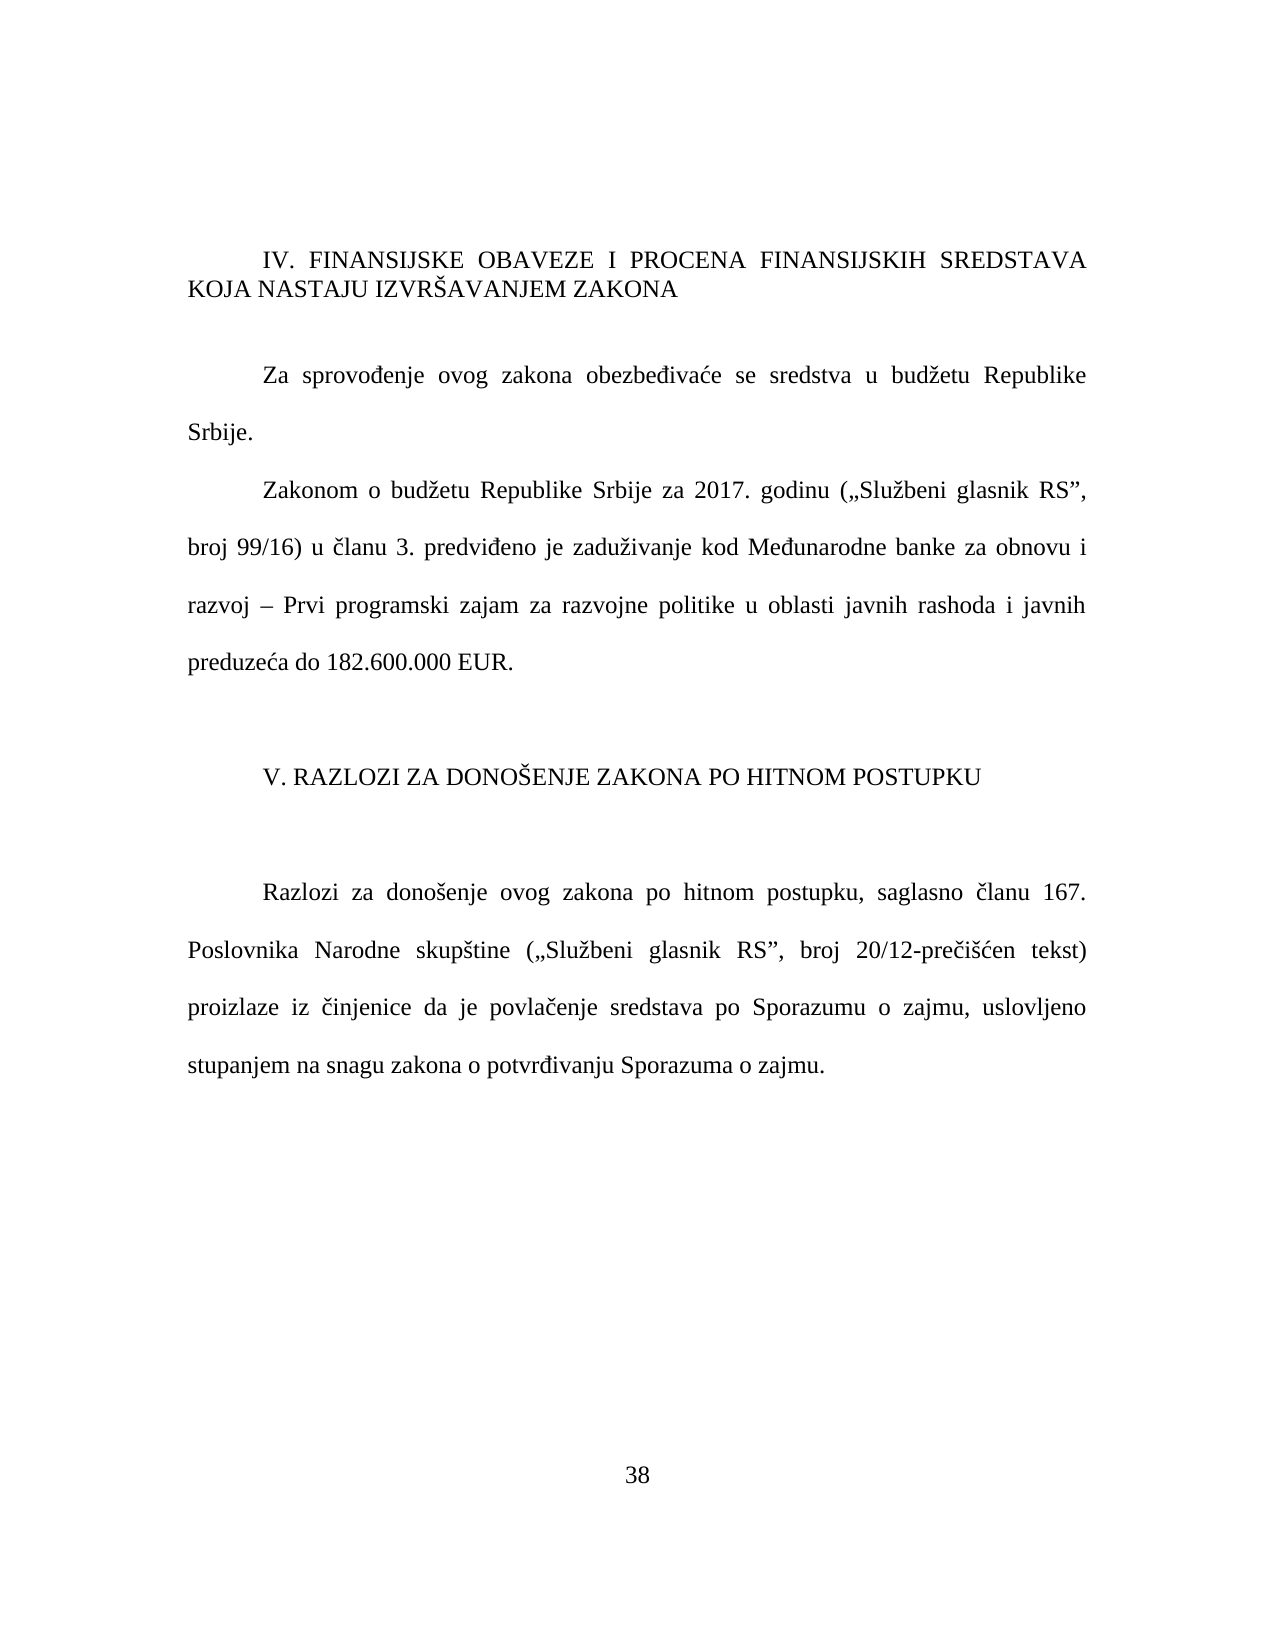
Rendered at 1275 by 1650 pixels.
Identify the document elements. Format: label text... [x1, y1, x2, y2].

text Zakonom o budžetu Republike Srbije za 2017. godinu („Službeni glasnik RS”, broj 99/16) u članu 3. predviđeno je zaduživanje kod Međunarodne banke za obnovu i razvoj – Prvi programski zajam za razvojne politike u oblasti javnih rashoda i javnih preduzeća do 182.600.000 EUR. [187, 475, 1087, 676]
text Razlozi za donošenje ovog zakona po hitnom postupku, saglasno članu 167. Poslovnika Narodne skupštine („Službeni glasnik RS”, broj 20/12-prečišćen tekst) proizlaze iz činjenice da je povlačenje sredstava po Sporazumu o zajmu, uslovljeno stupanjem na snagu zakona o potvrđivanju Sporazuma o zajmu. [187, 877, 1087, 1079]
text Za sprovođenje ovog zakona obezbeđivaće se sredstva u budžetu Republike Srbije. [187, 360, 1087, 446]
text IV. FINANSIJSKE OBAVEZE I PROCENA FINANSIJSKIH SREDSTAVA KOJA NASTAJU IZVRŠAVANJEM ZAKONA [187, 245, 1087, 302]
text V. RAZLOZI ZA DONOŠENJE ZAKONA PO HITNOM POSTUPKU [187, 762, 1087, 791]
